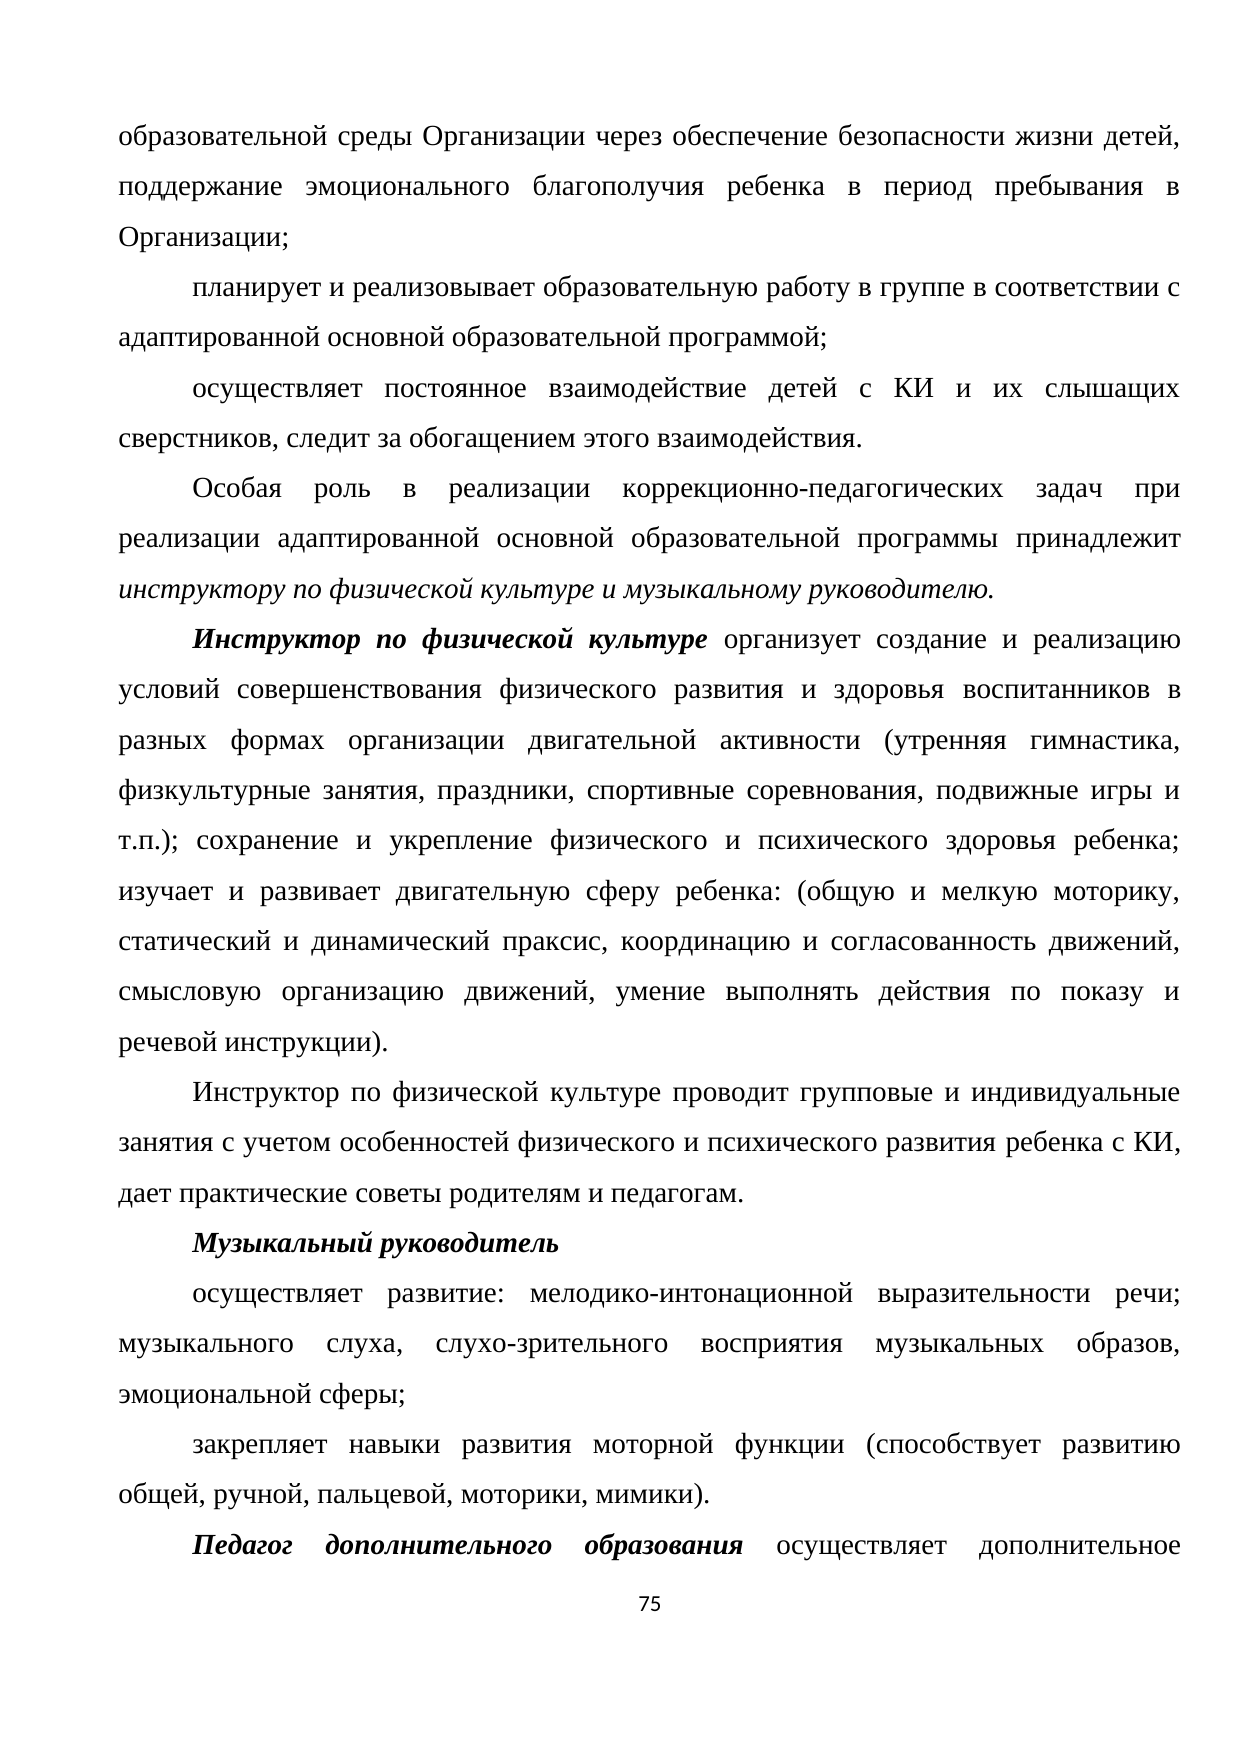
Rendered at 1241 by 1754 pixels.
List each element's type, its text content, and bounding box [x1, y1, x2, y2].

text закрепляет навыки развития моторной функции (способствует развитию общей, ручной, пальцевой, моторики, мимики). [118, 1426, 1181, 1510]
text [118, 1527, 1181, 1560]
text осуществляет постоянное взаимодействие детей с КИ и их слышащих сверстников, следит за обогащением этого взаимодействия. [118, 370, 1181, 453]
text Музыкальный руководитель [118, 1225, 1181, 1258]
text планирует и реализовывает образовательную работу в группе в соответствии с адаптированной основной образовательной программой; [118, 269, 1181, 353]
text Инструктор по физической культуре проводит групповые и индивидуальные занятия с учетом особенностей физического и психического развития ребенка с КИ, дает практические советы родителям и педагогам. [118, 1074, 1181, 1208]
text осуществляет развитие: мелодико-интонационной выразительности речи; музыкального слуха, слухо-зрительного восприятия музыкальных образов, эмоциональной сферы; [118, 1275, 1181, 1409]
text Особая роль в реализации коррекционно-педагогических задач при реализации адаптированной основной образовательной программы принадлежит инструктору по физической культуре и музыкальному руководителю. [118, 470, 1181, 604]
text Инструктор по физической культуре организует создание и реализацию условий совершенствования физического развития и здоровья воспитанников в разных формах организации двигательной активности (утренняя гимнастика, физкультурные занятия, праздники, спортивные соревнования, подвижные игры и т.п.); сохранение и укрепление физического и психического здоровья ребенка; изучает и развивает двигательную сферу ребенка: (общую и мелкую моторику, статический и динамический праксис, координацию и согласованность движений, смысловую организацию движений, умение выполнять действия по показу и речевой инструкции). [118, 621, 1181, 1057]
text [118, 118, 1181, 252]
